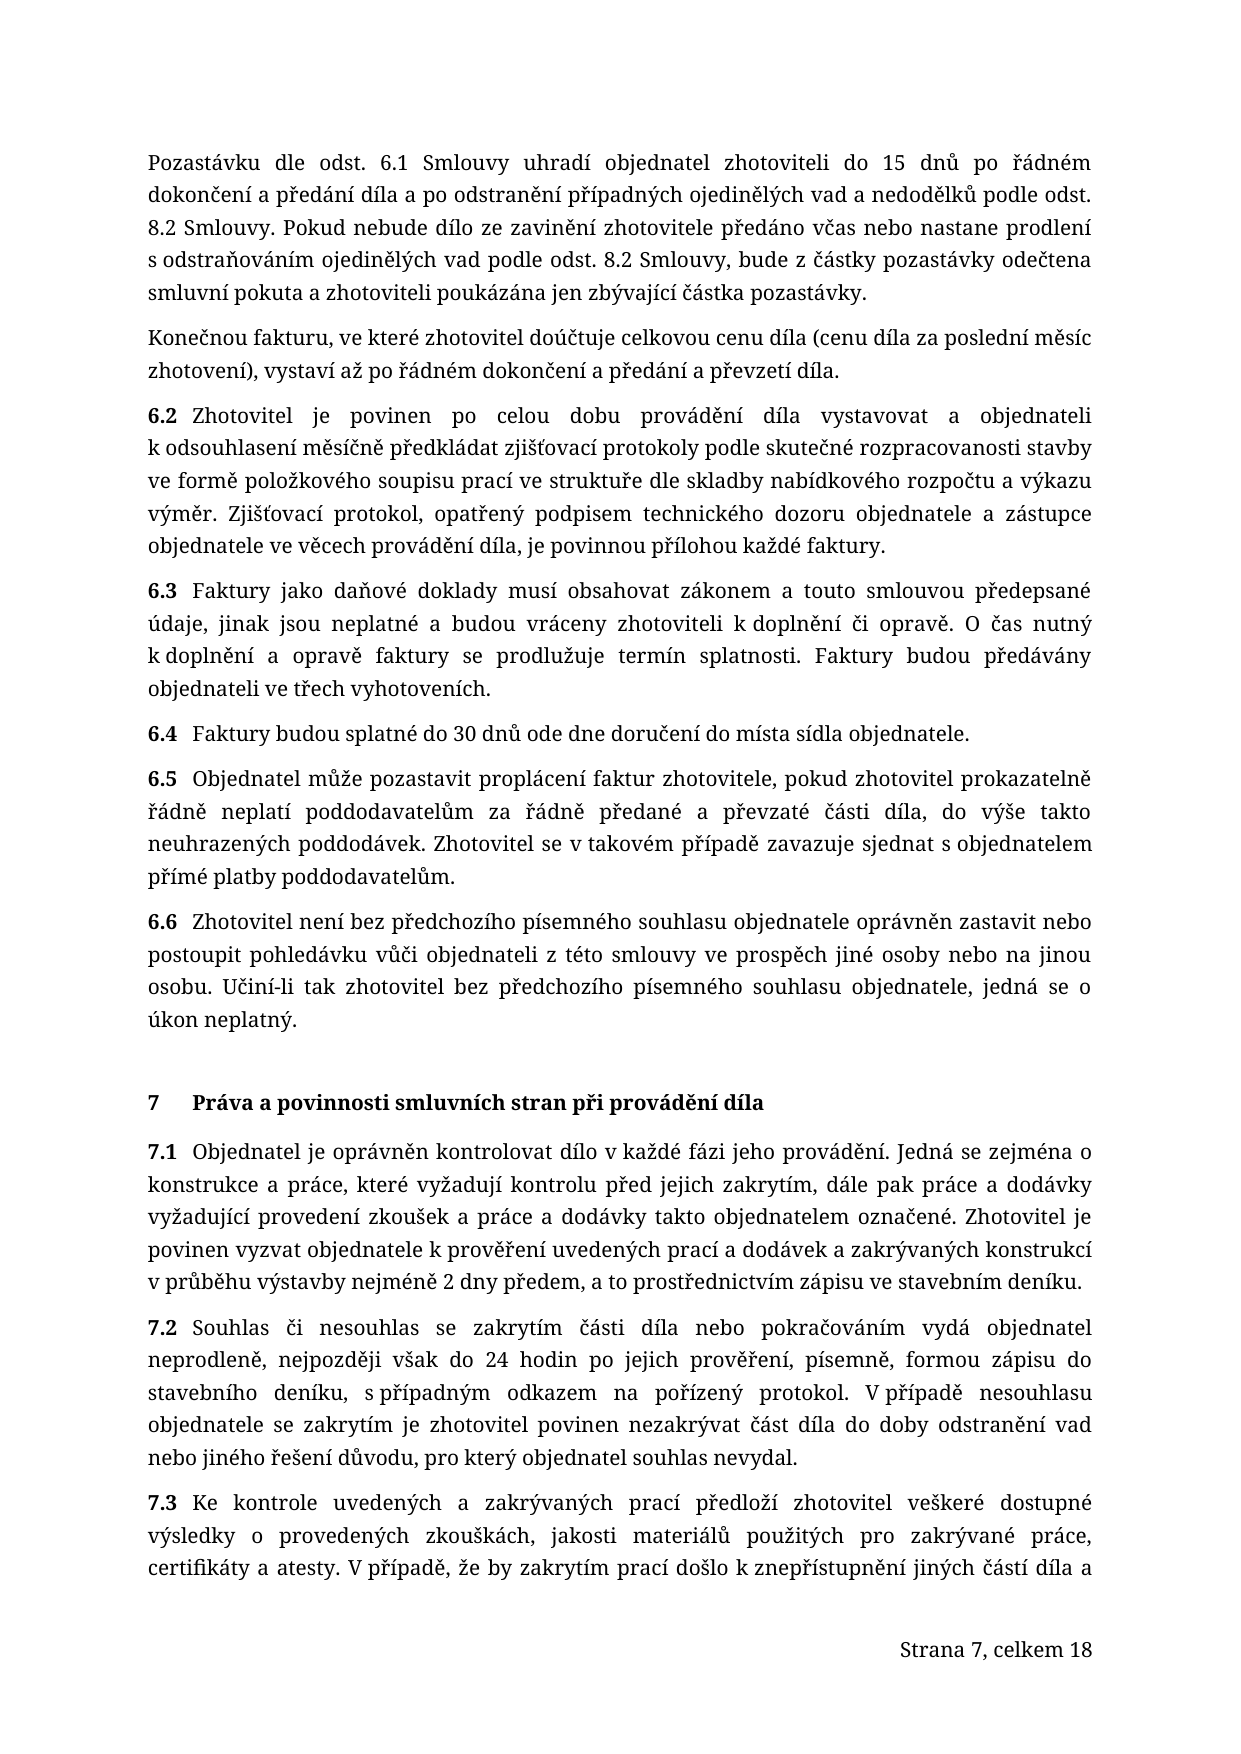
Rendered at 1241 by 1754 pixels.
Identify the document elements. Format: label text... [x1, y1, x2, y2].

text Pozastávku dle odst. 6.1 Smlouvy uhradí objednatel zhotoviteli do 15 dnů po řádném dokončení a předání díla a po odstranění případných ojedinělých vad a nedodělků podle odst. 8.2 Smlouvy. Pokud nebude dílo ze zavinění zhotovitele předáno včas nebo nastane prodlení s odstraňováním ojedinělých vad podle odst. 8.2 Smlouvy, bude z částky pozastávky odečtena smluvní pokuta a zhotoviteli poukázána jen zbývající částka pozastávky. [148, 148, 1093, 306]
text 6.6 Zhotovitel není bez předchozího písemného souhlasu objednatele oprávněn zastavit nebo postoupit pohledávku vůči objednateli z této smlouvy ve prospěch jiné osoby nebo na jinou osobu. Učiní-li tak zhotovitel bez předchozího písemného souhlasu objednatele, jedná se o úkon neplatný. [148, 907, 1093, 1033]
text 6.3 Faktury jako daňové doklady musí obsahovat zákonem a touto smlouvou předepsané údaje, jinak jsou neplatné a budou vráceny zhotoviteli k doplnění či opravě. O čas nutný k doplnění a opravě faktury se prodlužuje termín splatnosti. Faktury budou předávány objednateli ve třech vyhotoveních. [148, 576, 1093, 703]
text 6.2 Zhotovitel je povinen po celou dobu provádění díla vystavovat a objednateli k odsouhlasení měsíčně předkládat zjišťovací protokoly podle skutečné rozpracovanosti stavby ve formě položkového soupisu prací ve struktuře dle skladby nabídkového rozpočtu a výkazu výměr. Zjišťovací protokol, opatřený podpisem technického dozoru objednatele a zástupce objednatele ve věcech provádění díla, je povinnou přílohou každé faktury. [148, 401, 1093, 560]
text 6.4 Faktury budou splatné do 30 dnů ode dne doručení do místa sídla objednatele. [148, 719, 1093, 748]
subtitle 7 Práva a povinnosti smluvních stran při provádění díla [148, 1088, 1093, 1116]
text 7.1 Objednatel je oprávněn kontrolovat dílo v každé fázi jeho provádění. Jedná se zejména o konstrukce a práce, které vyžadují kontrolu před jejich zakrytím, dále pak práce a dodávky vyžadující provedení zkoušek a práce a dodávky takto objednatelem označené. Zhotovitel je povinen vyzvat objednatele k prověření uvedených prací a dodávek a zakrývaných konstrukcí v průběhu výstavby nejméně 2 dny předem, a to prostřednictvím zápisu ve stavebním deníku. [148, 1137, 1093, 1296]
text 6.5 Objednatel může pozastavit proplácení faktur zhotovitele, pokud zhotovitel prokazatelně řádně neplatí poddodavatelům za řádně předané a převzaté části díla, do výše takto neuhrazených poddodávek. Zhotovitel se v takovém případě zavazuje sjednat s objednatelem přímé platby poddodavatelům. [148, 764, 1093, 891]
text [148, 1488, 1093, 1582]
text 7.2 Souhlas či nesouhlas se zakrytím části díla nebo pokračováním vydá objednatel neprodleně, nejpozději však do 24 hodin po jejich prověření, písemně, formou zápisu do stavebního deníku, s případným odkazem na pořízený protokol. V případě nesouhlasu objednatele se zakrytím je zhotovitel povinen nezakrývat část díla do doby odstranění vad nebo jiného řešení důvodu, pro který objednatel souhlas nevydal. [148, 1313, 1093, 1471]
text Konečnou fakturu, ve které zhotovitel doúčtuje celkovou cenu díla (cenu díla za poslední měsíc zhotovení), vystaví až po řádném dokončení a předání a převzetí díla. [148, 323, 1093, 384]
